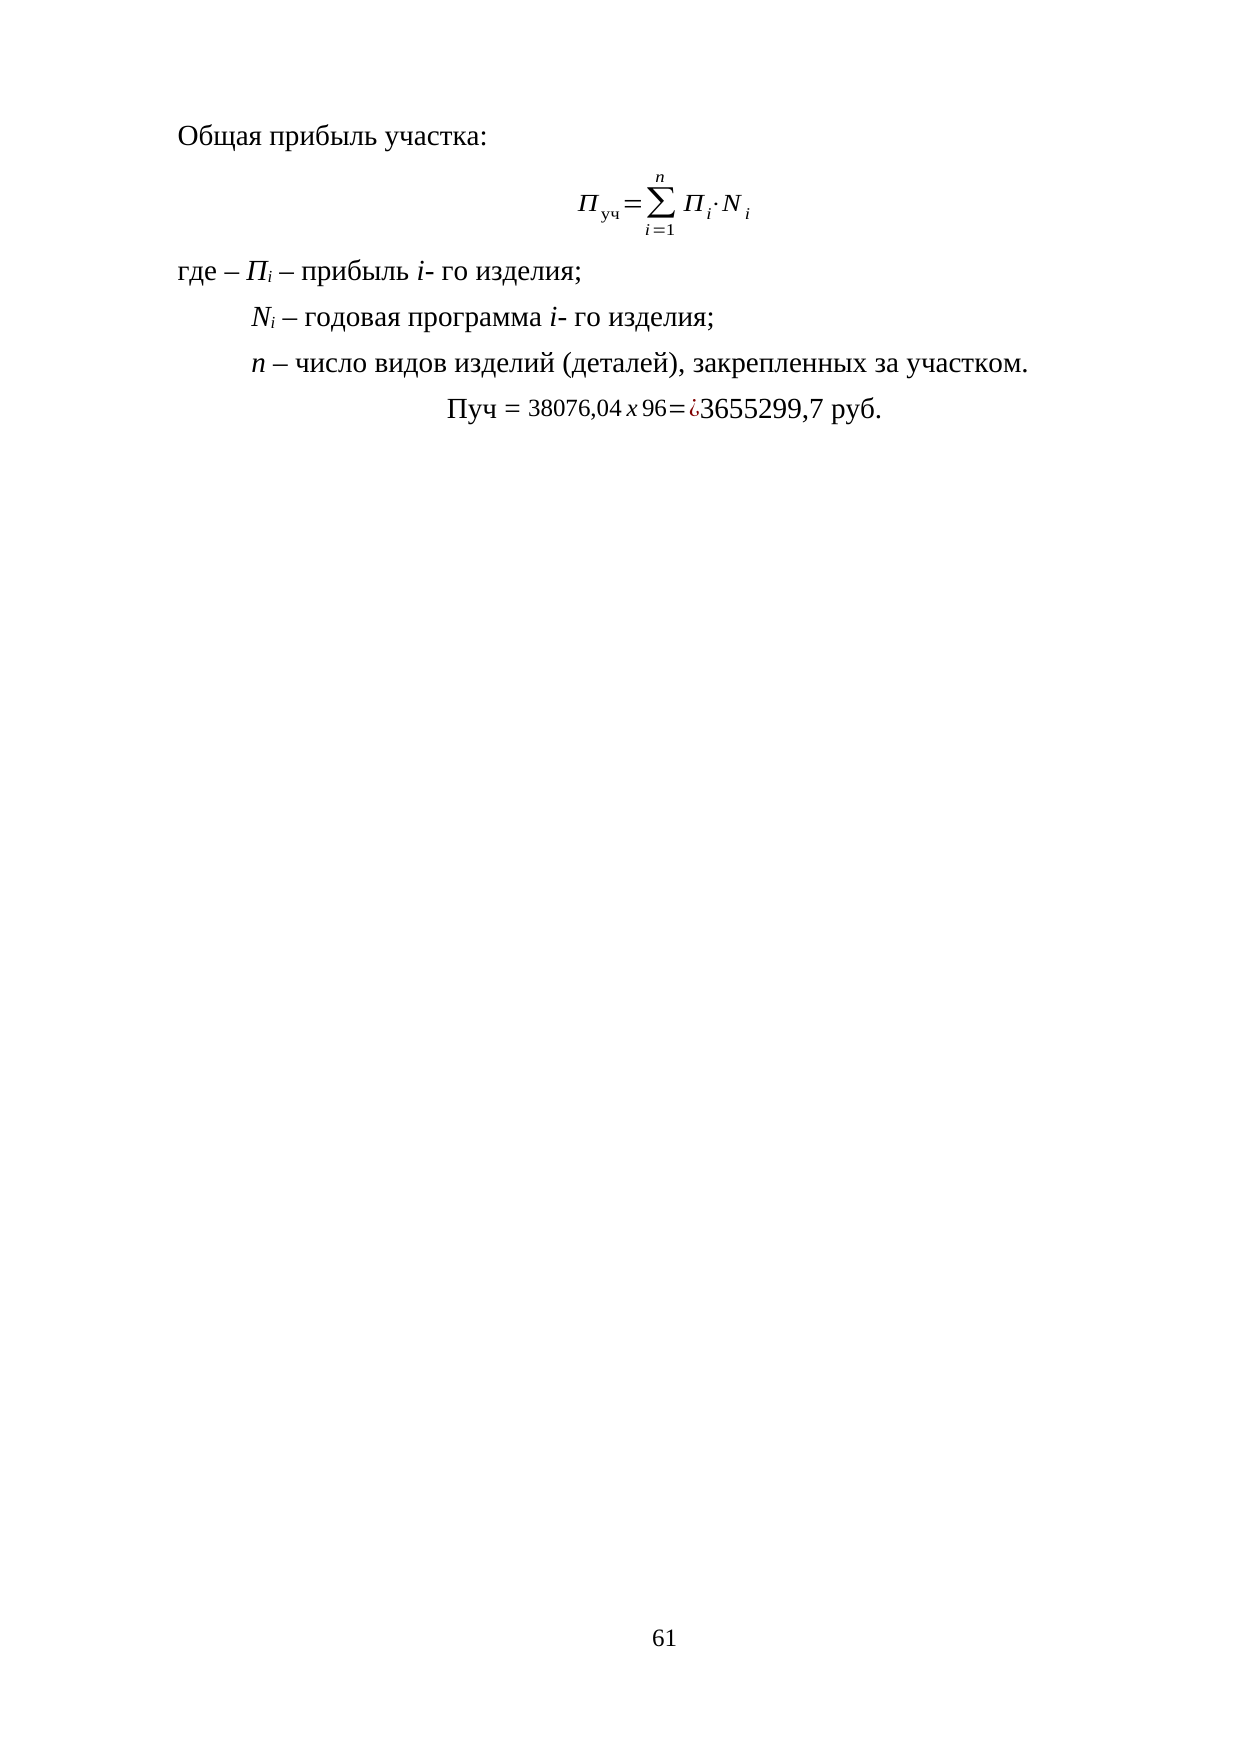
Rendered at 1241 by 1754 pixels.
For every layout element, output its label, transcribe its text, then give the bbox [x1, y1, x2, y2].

text n – число видов изделий (деталей), закрепленных за участком. [177, 345, 1152, 379]
text Пуч = 3655299,7 руб. [177, 391, 1152, 425]
text Ni – годовая программа i- го изделия; [177, 299, 1152, 333]
text Общая прибыль участка: [177, 118, 1152, 152]
text где – Пi – прибыль i- го изделия; [177, 253, 1152, 287]
